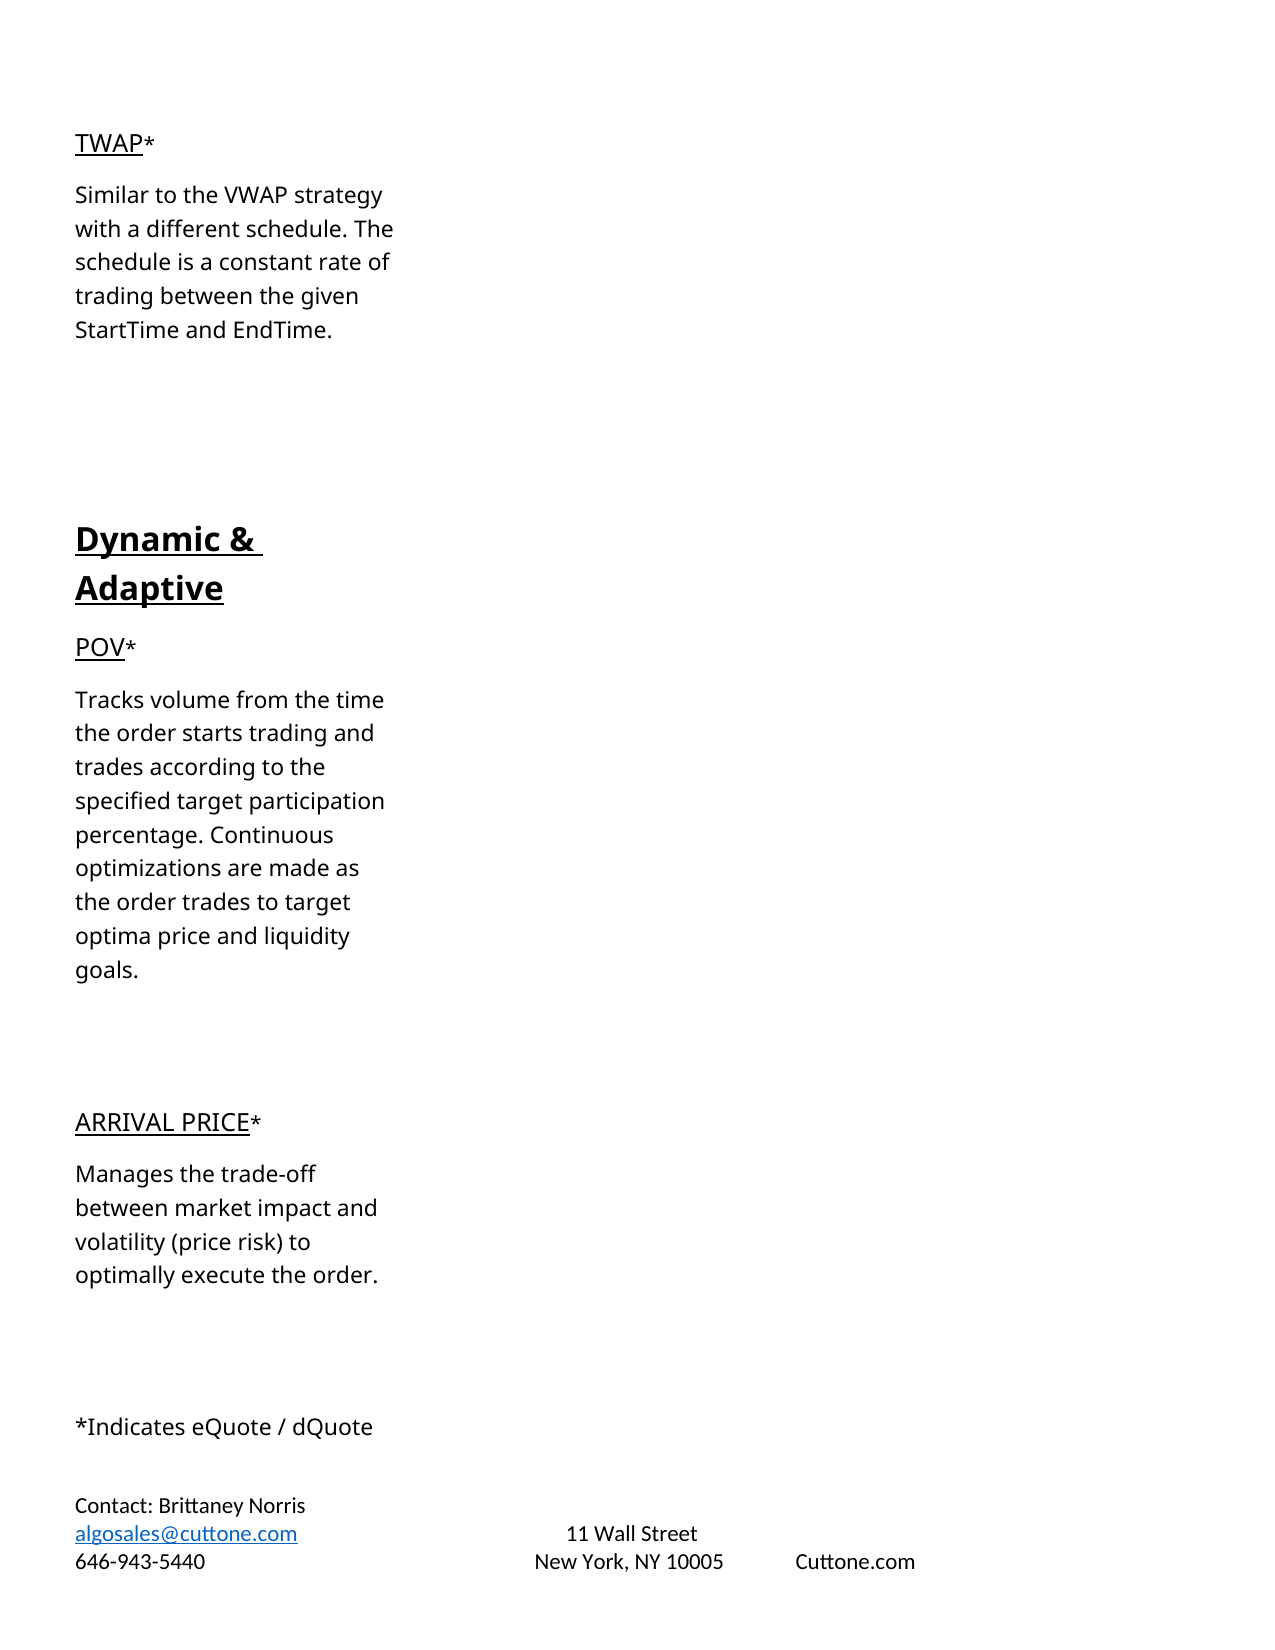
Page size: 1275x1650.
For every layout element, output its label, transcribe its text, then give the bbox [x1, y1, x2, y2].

text ARRIVAL PRICE* [75, 1105, 400, 1139]
text POV* [75, 630, 400, 664]
text Similar to the VWAP strategy with a different schedule. The schedule is a constant rate of trading between the given StartTime and EndTime. [75, 179, 400, 345]
text Dynamic & Adaptive [75, 516, 400, 610]
text Manages the trade-off between market impact and volatility (price risk) to optimally execute the order. [75, 1158, 400, 1291]
text Tracks volume from the time the order starts trading and trades according to the specified target participation percentage. Continuous optimizations are made as the order trades to target optima price and liquidity goals. [75, 683, 400, 985]
text TWAP* [75, 125, 400, 159]
text *Indicates eQuote / dQuote [75, 1411, 400, 1442]
